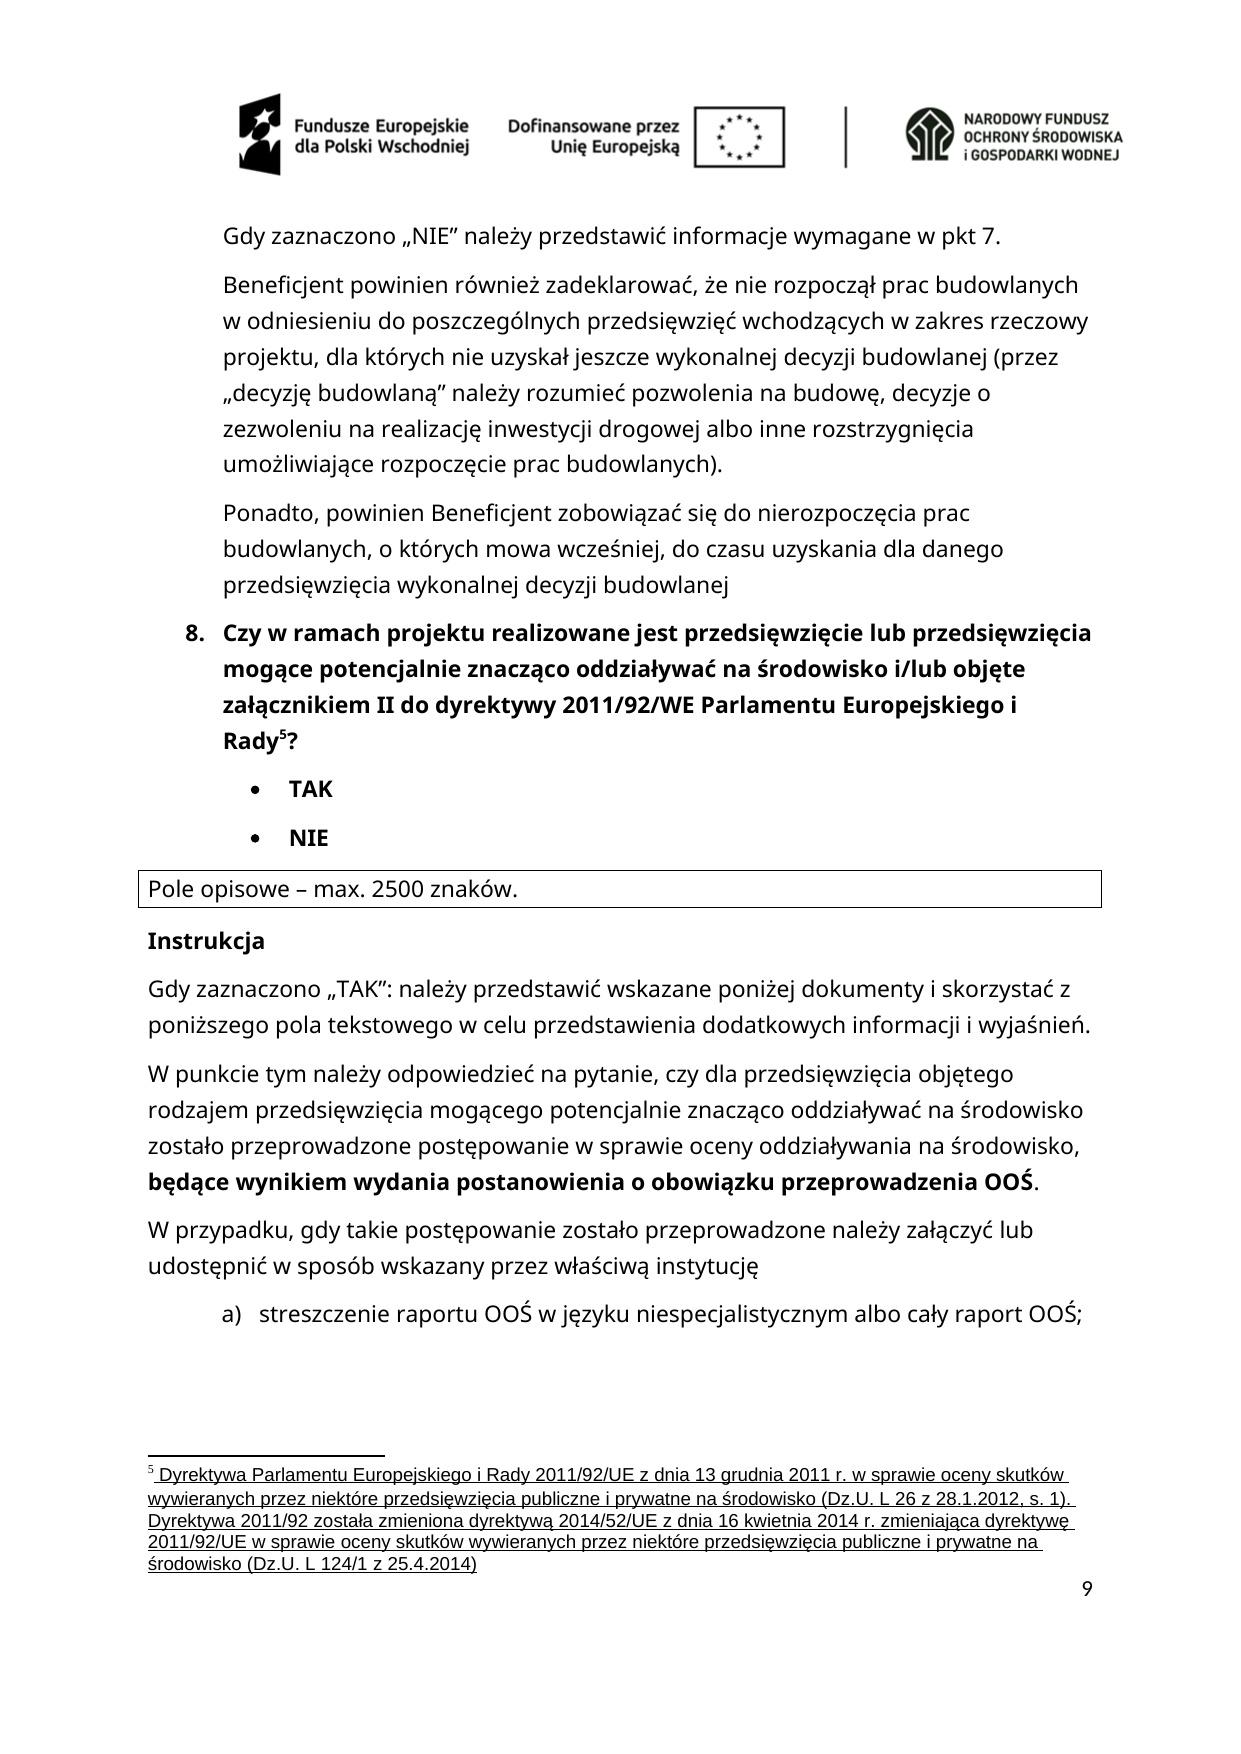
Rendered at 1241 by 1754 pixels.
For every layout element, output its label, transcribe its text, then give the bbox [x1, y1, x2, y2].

text W punkcie tym należy odpowiedzieć na pytanie, czy dla przedsięwzięcia objętego rodzajem przedsięwzięcia mogącego potencjalnie znacząco oddziaływać na środowisko zostało przeprowadzone postępowanie w sprawie oceny oddziaływania na środowisko, będące wynikiem wydania postanowienia o obowiązku przeprowadzenia OOŚ. [148, 1058, 1093, 1197]
list NIE [251, 822, 1093, 853]
text Pole opisowe – max. 2500 znaków. [139, 871, 1101, 907]
list streszczenie raportu OOŚ w języku niespecjalistycznym albo cały raport OOŚ; [221, 1298, 1093, 1330]
picture [221, 73, 1167, 196]
text Gdy zaznaczono „TAK”: należy przedstawić wskazane poniżej dokumenty i skorzystać z poniższego pola tekstowego w celu przedstawienia dodatkowych informacji i wyjaśnień. [148, 973, 1093, 1041]
text Gdy zaznaczono „NIE” należy przedstawić informacje wymagane w pkt 7. [223, 220, 1093, 252]
text Ponadto, powinien Beneficjent zobowiązać się do nierozpoczęcia prac budowlanych, o których mowa wcześniej, do czasu uzyskania dla danego przedsięwzięcia wykonalnej decyzji budowlanej [223, 497, 1093, 600]
text W przypadku, gdy takie postępowanie zostało przeprowadzone należy załączyć lub udostępnić w sposób wskazany przez właściwą instytucję [148, 1214, 1093, 1281]
list Czy w ramach projektu realizowane jest przedsięwzięcie lub przedsięwzięcia mogące potencjalnie znacząco oddziaływać na środowisko i/lub objęte załącznikiem II do dyrektywy 2011/92/WE Parlamentu Europejskiego i Rady? [185, 617, 1093, 756]
text Beneficjent powinien również zadeklarować, że nie rozpoczął prac budowlanych w odniesieniu do poszczególnych przedsięwzięć wchodzących w zakres rzeczowy projektu, dla których nie uzyskał jeszcze wykonalnej decyzji budowlanej (przez „decyzję budowlaną” należy rozumieć pozwolenia na budowę, decyzje o zezwoleniu na realizację inwestycji drogowej albo inne rozstrzygnięcia umożliwiające rozpoczęcie prac budowlanych). [223, 269, 1093, 480]
text Instrukcja [148, 925, 1093, 956]
list TAK [251, 773, 1093, 805]
